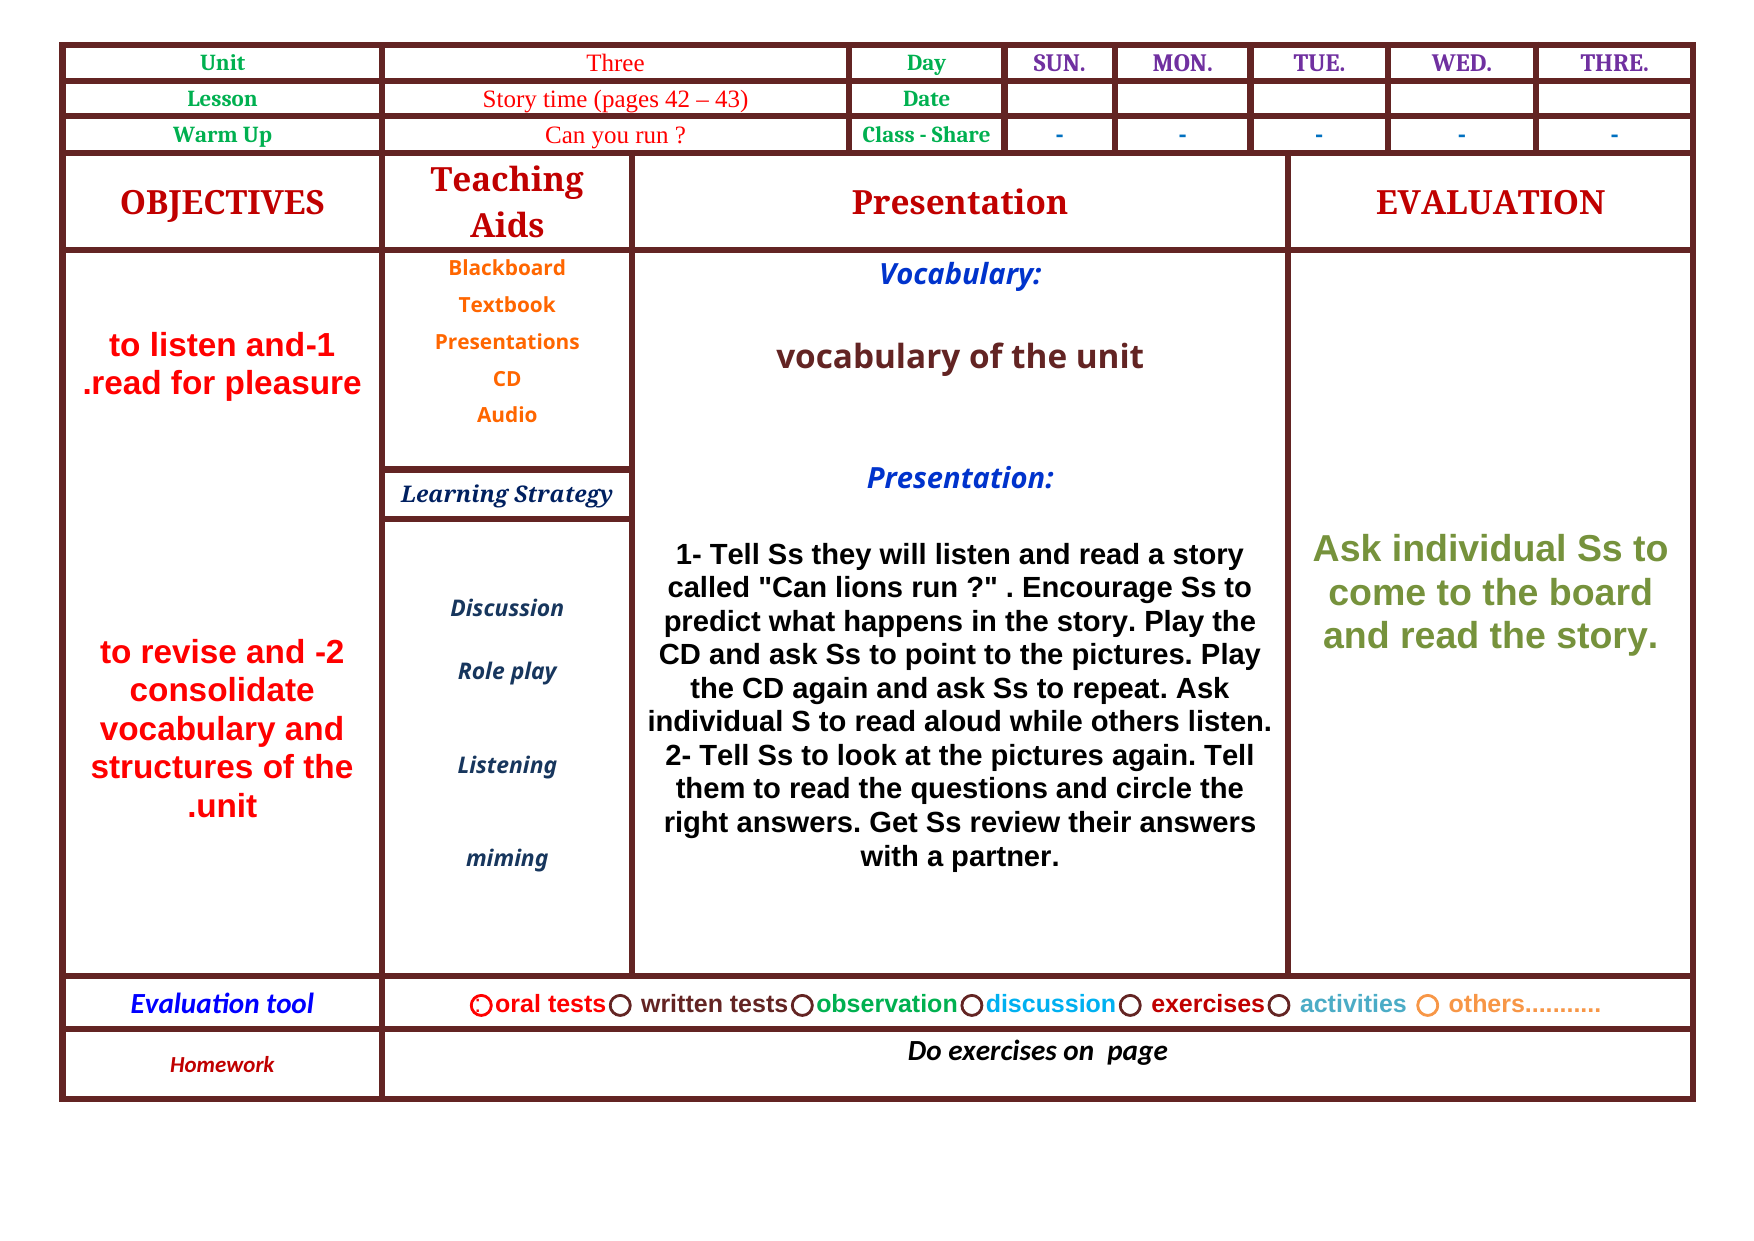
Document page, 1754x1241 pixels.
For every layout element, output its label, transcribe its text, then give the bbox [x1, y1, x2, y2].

table_cell - [1118, 119, 1247, 150]
table_cell Warm Up [66, 119, 379, 150]
table_cell - [1008, 119, 1112, 150]
table_cell 1-to listen and read for pleasure. 2- to revise and consolidate vocabulary and structures of the unit. [66, 253, 379, 973]
table_cell [1539, 84, 1690, 113]
table_header SUN. [1008, 48, 1112, 78]
table_cell [1391, 84, 1533, 113]
table_header WED. [1391, 48, 1533, 78]
table_cell Can you run ? [385, 119, 846, 150]
table_cell Story time (pages 42 – 43) [385, 84, 846, 113]
table_header Unit [66, 48, 379, 78]
table_cell Discussion Role play Listening miming [385, 522, 629, 973]
table_cell Learning Strategy [385, 473, 629, 516]
table_cell Date [852, 84, 1001, 113]
table_cell Evaluation tool [66, 979, 379, 1026]
table_cell OBJECTIVES [66, 156, 379, 247]
table_cell Presentation [635, 156, 1285, 247]
table_cell : ⃝ oral tests ⃝ written tests ⃝ observation ⃝ discussion ⃝ exercises ⃝ activities ⃝ others........... [385, 979, 1690, 1026]
table_cell Class - Share [852, 119, 1001, 150]
table_cell [1008, 84, 1112, 113]
table_cell - [1254, 119, 1385, 150]
table_cell Homework [66, 1032, 379, 1096]
table_cell Teaching Aids [385, 156, 629, 247]
table_cell [1118, 84, 1247, 113]
table_cell Do exercises on page [385, 1032, 1690, 1096]
table_header Day [852, 48, 1001, 78]
table_cell - [1391, 119, 1533, 150]
table_cell Vocabulary: vocabulary of the unit Presentation: 1- Tell Ss they will listen and read a story called "Can lions run ?" . Encourage Ss to predict what happens in the story. Play the CD and ask Ss to point to the pictures. Play the CD again and ask Ss to repeat. Ask individual S to read aloud while others listen. 2- Tell Ss to look at the pictures again. Tell them to read the questions and circle the right answers. Get Ss review their answers with a partner. [635, 253, 1285, 973]
table_cell - [1539, 119, 1690, 150]
table_cell Lesson [66, 84, 379, 113]
table_header THRE. [1539, 48, 1690, 78]
table_cell Ask individual Ss to come to the board and read the story. [1291, 253, 1690, 973]
table_header Three [385, 48, 846, 78]
table_cell Blackboard Textbook Presentations CD Audio [385, 253, 629, 466]
table_cell EVALUATION [1291, 156, 1690, 247]
table_header MON. [1118, 48, 1247, 78]
table_header TUE. [1254, 48, 1385, 78]
table_cell [1254, 84, 1385, 113]
